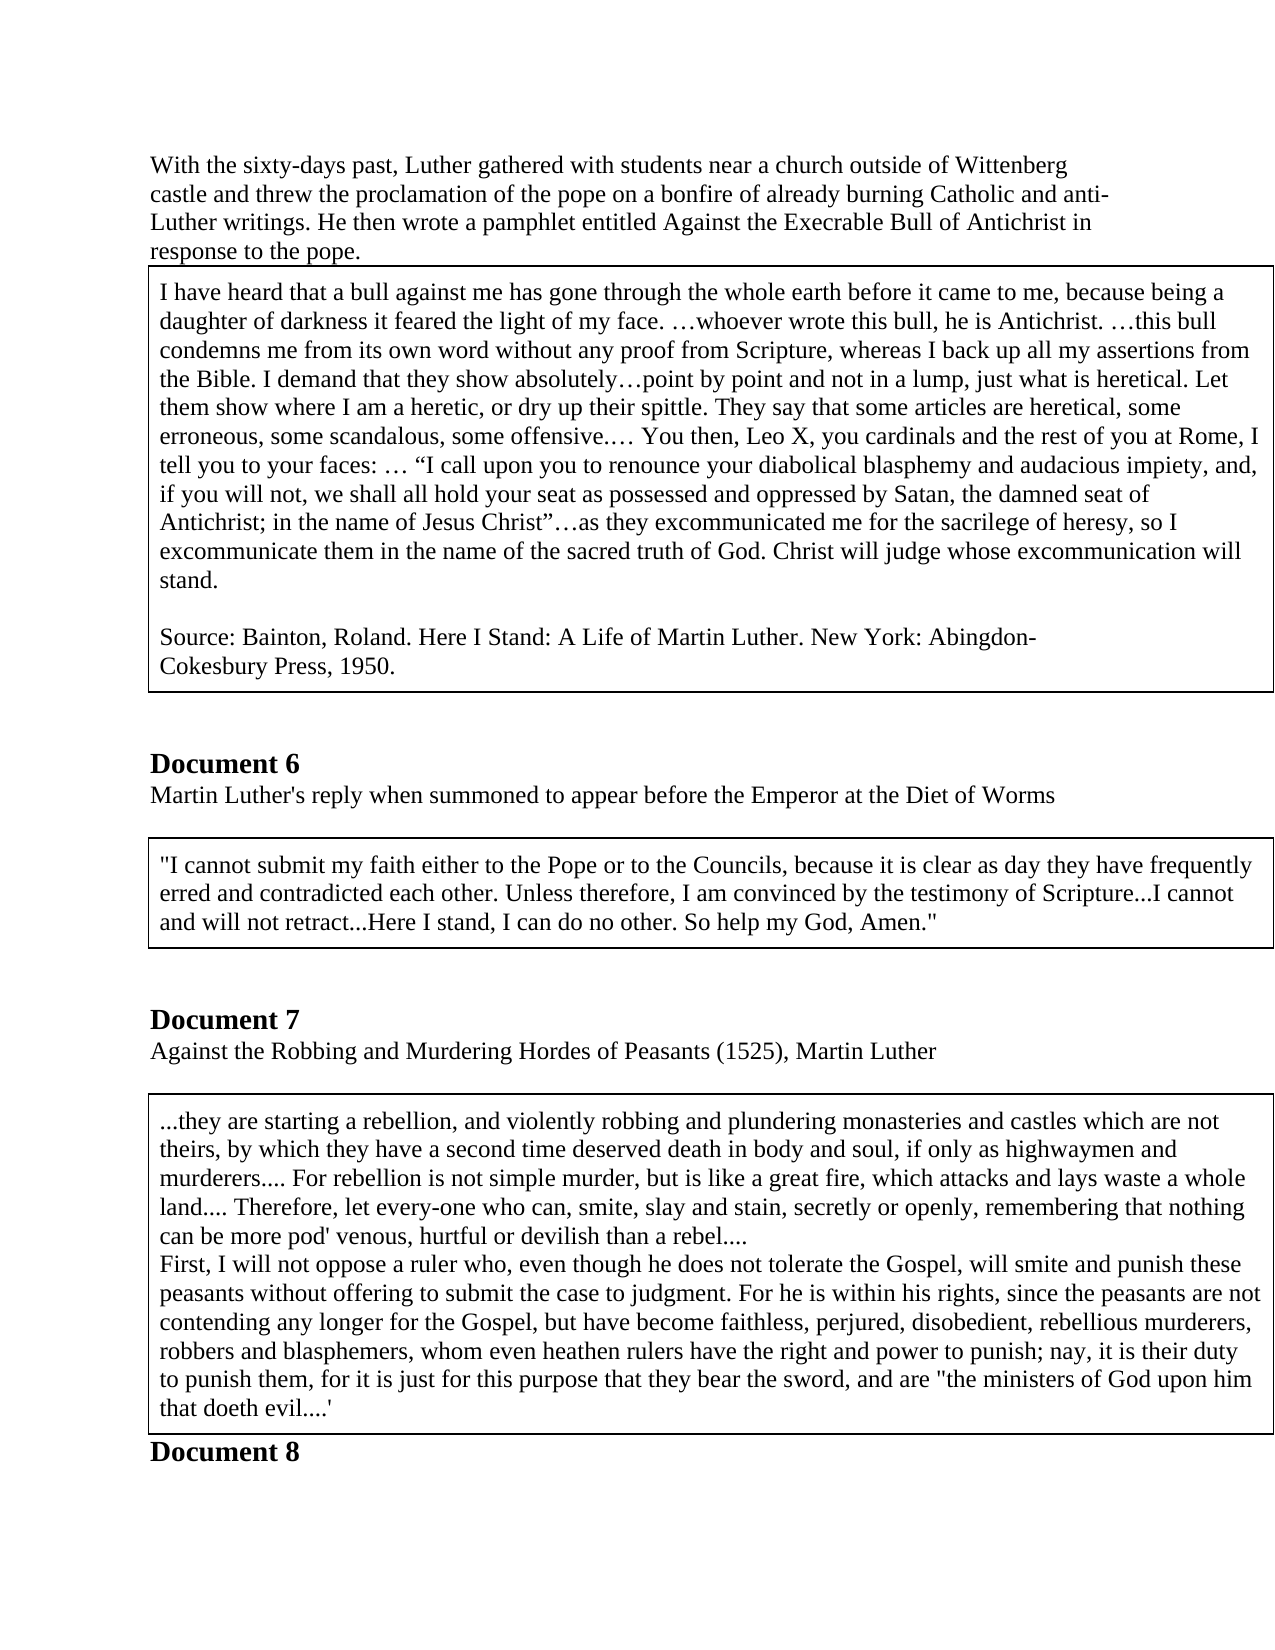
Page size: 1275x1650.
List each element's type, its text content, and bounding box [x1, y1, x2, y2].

text Document 8 [150, 1435, 1125, 1468]
text With the sixty-days past, Luther gathered with students near a church outside of Wittenberg castle and threw the proclamation of the pope on a bonfire of already burning Catholic and anti-Luther writings. He then wrote a pamphlet entitled Against the Execrable Bull of Antichrist in response to the pope. [150, 150, 1125, 265]
table_header ...they are starting a rebellion, and violently robbing and plundering monasteries and castles which are not theirs, by which they have a second time deserved death in body and soul, if only as highwaymen and murderers.... For rebellion is not simple murder, but is like a great fire, which attacks and lays waste a whole land.... Therefore, let every-one who can, smite, slay and stain, secretly or openly, remembering that nothing can be more pod' venous, hurtful or devilish than a rebel.... First, I will not oppose a ruler who, even though he does not tolerate the Gospel, will smite and punish these peasants without offering to submit the case to judgment. For he is within his rights, since the peasants are not contending any longer for the Gospel, but have become faithless, perjured, disobedient, rebellious murderers, robbers and blasphemers, whom even heathen rulers have the right and power to punish; nay, it is their duty to punish them, for it is just for this purpose that they bear the sword, and are "the ministers of God upon him that doeth evil....' [149, 1095, 1273, 1433]
text Against the Robbing and Murdering Hordes of Peasants (1525), Martin Luther [150, 1036, 1125, 1064]
text Document 6 [150, 746, 1125, 780]
text Document 7 [150, 1002, 1125, 1036]
table_header I have heard that a bull against me has gone through the whole earth before it came to me, because being a daughter of darkness it feared the light of my face. …whoever wrote this bull, he is Antichrist. …this bull condemns me from its own word without any proof from Scripture, whereas I back up all my assertions from the Bible. I demand that they show absolutely…point by point and not in a lump, just what is heretical. Let them show where I am a heretic, or dry up their spittle. They say that some articles are heretical, some erroneous, some scandalous, some offensive.… You then, Leo X, you cardinals and the rest of you at Rome, I tell you to your faces: … “I call upon you to renounce your diabolical blasphemy and audacious impiety, and, if you will not, we shall all hold your seat as possessed and oppressed by Satan, the damned seat of Antichrist; in the name of Jesus Christ”…as they excommunicated me for the sacrilege of heresy, so I excommunicate them in the name of the sacred truth of God. Christ will judge whose excommunication will stand. Source: Bainton, Roland. Here I Stand: A Life of Martin Luther. New York: Abingdon- Cokesbury Press, 1950. [149, 267, 1273, 691]
table_header "I cannot submit my faith either to the Pope or to the Councils, because it is clear as day they have frequently erred and contradicted each other. Unless therefore, I am convinced by the testimony of Scripture...I cannot and will not retract...Here I stand, I can do no other. So help my God, Amen." [149, 839, 1273, 947]
text Martin Luther's reply when summoned to appear before the Emperor at the Diet of Worms [150, 780, 1125, 808]
